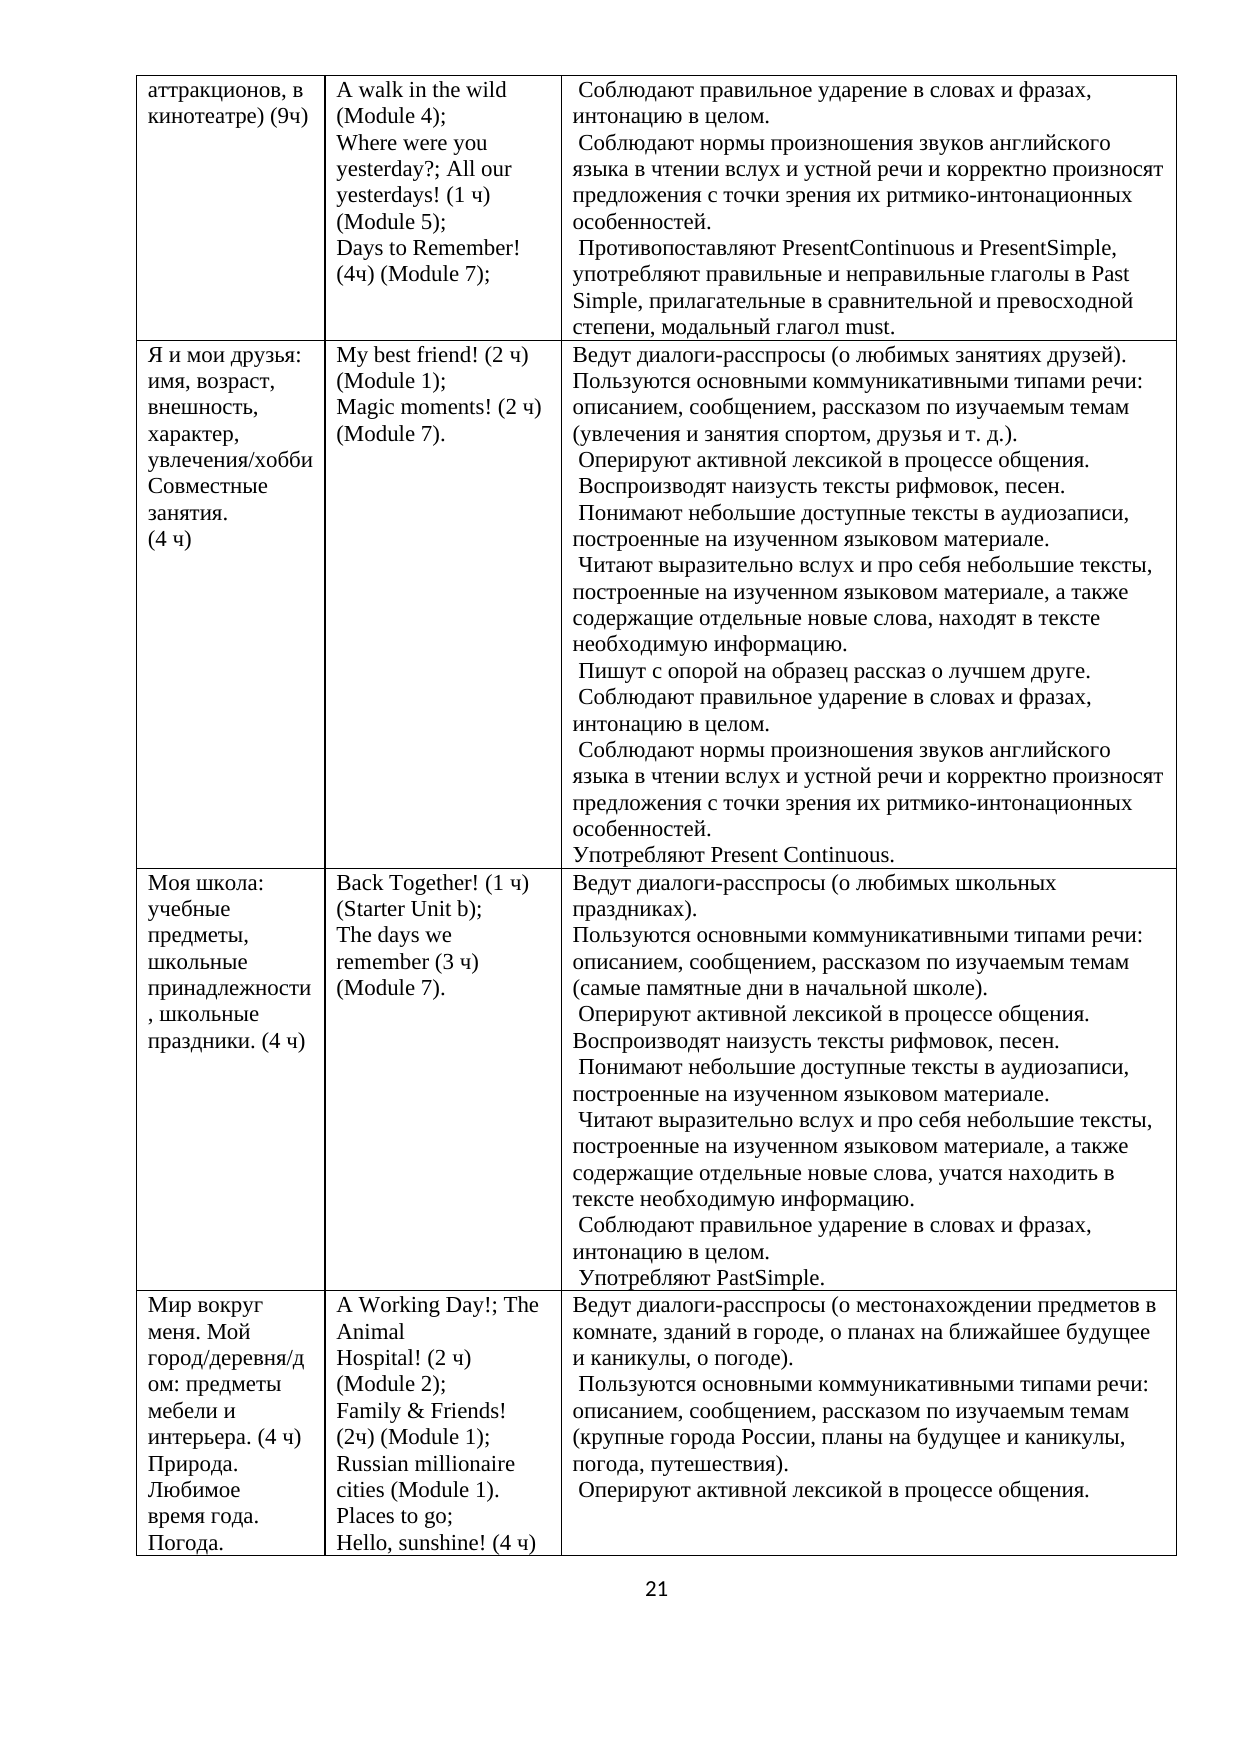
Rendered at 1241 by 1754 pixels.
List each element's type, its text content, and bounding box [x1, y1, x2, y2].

table_cell Моя школа: учебные предметы, школьные принадлежности, школьные праздники. (4 ч) [137, 869, 324, 1290]
table_cell My best friend! (2 ч) (Module 1); Magic moments! (2 ч) (Module 7). [326, 341, 561, 868]
table_cell Ведут диалоги-расспросы (о любимых школьных праздниках). Пользуются основными коммуникативными типами речи: описанием, сообщением, рассказом по изучаемым темам (самые памятные дни в начальной школе). Оперируют активной лексикой в процессе общения. Воспроизводят наизусть тексты рифмовок, песен. Понимают небольшие доступные тексты в аудиозаписи, построенные на изученном языковом материале. Читают выразительно вслух и про себя небольшие тексты, построенные на изученном языковом материале, а также содержащие отдельные новые слова, учатся находить в тексте необходимую информацию. Соблюдают правильное ударение в словах и фразах, интонацию в целом. Употребляют PastSimple. [562, 869, 1176, 1290]
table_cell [137, 1291, 324, 1555]
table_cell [326, 76, 561, 339]
table_cell Я и мои друзья: имя, возраст, внешность, характер, увлечения/хобби Совместные занятия. (4 ч) [137, 341, 324, 868]
table_cell Back Together! (1 ч) (Starter Unit b); The days we remember (3 ч) (Module 7). [326, 869, 561, 1290]
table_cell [137, 76, 324, 339]
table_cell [562, 1291, 1176, 1555]
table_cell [562, 76, 1176, 339]
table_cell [326, 1291, 561, 1555]
table_cell Ведут диалоги-расспросы (о любимых занятиях друзей). Пользуются основными коммуникативными типами речи: описанием, сообщением, рассказом по изучаемым темам (увлечения и занятия спортом, друзья и т. д.). Оперируют активной лексикой в процессе общения. Воспроизводят наизусть тексты рифмовок, песен. Понимают небольшие доступные тексты в аудиозаписи, построенные на изученном языковом материале. Читают выразительно вслух и про себя небольшие тексты, построенные на изученном языковом материале, а также содержащие отдельные новые слова, находят в тексте необходимую информацию. Пишут с опорой на образец рассказ о лучшем друге. Соблюдают правильное ударение в словах и фразах, интонацию в целом. Соблюдают нормы произношения звуков английского языка в чтении вслух и устной речи и корректно произносят предложения с точки зрения их ритмико-интонационных особенностей. Употребляют Present Continuous. [562, 341, 1176, 868]
